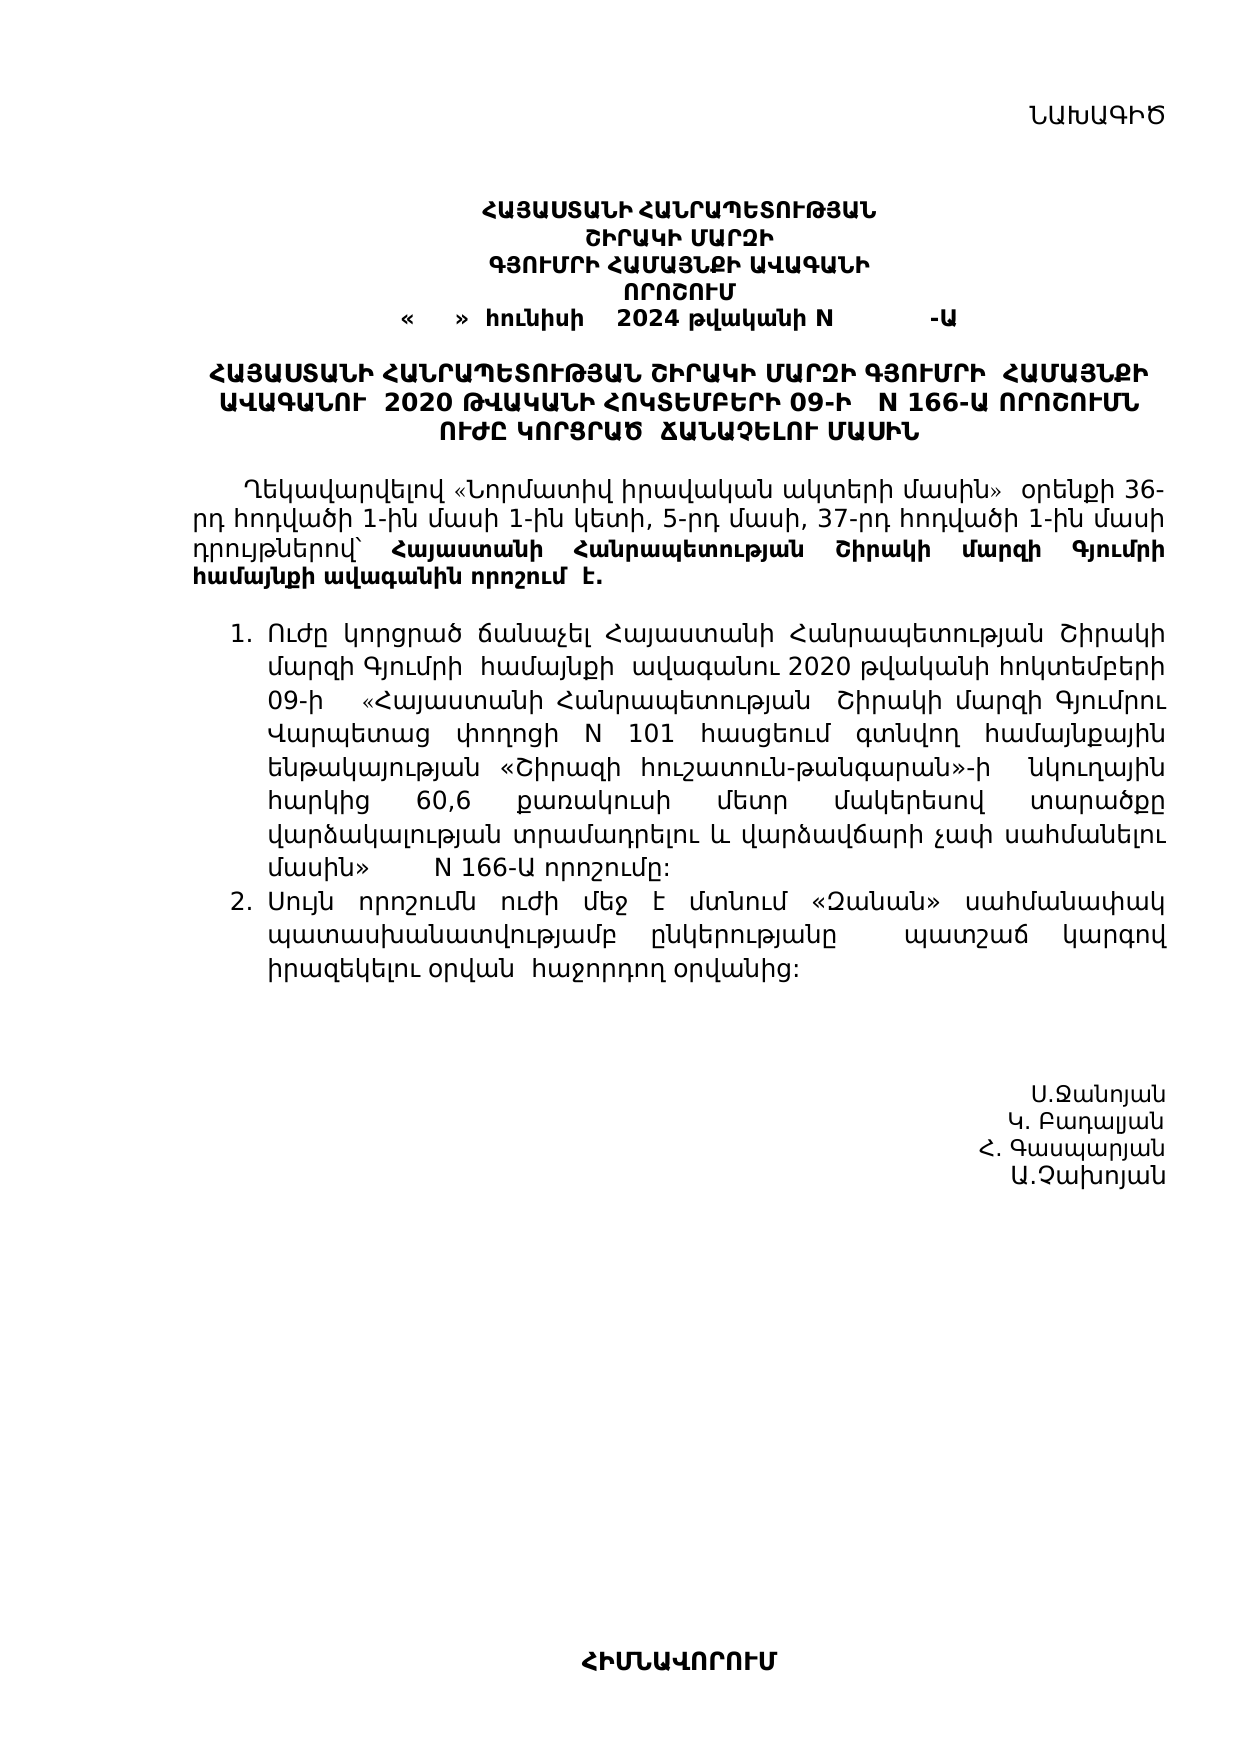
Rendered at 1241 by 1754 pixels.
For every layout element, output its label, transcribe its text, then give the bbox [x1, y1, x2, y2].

list Սույն որոշումն ուժի մեջ է մտնում «Զանան» սահմանափակ պատասխանատվությամբ ընկերությանը պատշաճ կարգով իրազեկելու օրվան հաջորդող օրվանից: [229, 887, 1167, 983]
text ՀԱՅԱՍՏԱՆԻ ՀԱՆՐԱՊԵՏՈՒԹՅԱՆ [192, 194, 1167, 226]
text ՆԱԽԱԳԻԾ [192, 98, 1167, 132]
text Կ. Բադալյան [192, 1108, 1167, 1135]
list Ուժը կորցրած ճանաչել Հայաստանի Հանրապետության Շիրակի մարզի Գյումրի համայնքի ավագանու 2020 թվականի հոկտեմբերի 09-ի Հայաստանի Հանրապետության Շիրակի մարզի Գյումրու Վարպետաց փողոցի N 101 հասցեում գտնվող համայնքային ենթակայության «Շիրազի հուշատուն-թանգարան»-ի նկուղային հարկից 60,6 քառակուսի մետր մակերեսով տարածքը վարձակալության տրամադրելու և վարձավճարի չափ սահմանելու մասին» N 166-Ա որոշումը: [229, 619, 1167, 883]
text Ա.Չախոյան [642, 1161, 1167, 1191]
text Ս.Ջանոյան [192, 1081, 1167, 1108]
text ՀԱՅԱՍՏԱՆԻ ՀԱՆՐԱՊԵՏՈՒԹՅԱՆ ՇԻՐԱԿԻ ՄԱՐԶԻ ԳՅՈՒՄՐԻ ՀԱՄԱՅՆՔԻ ԱՎԱԳԱՆՈՒ 2020 ԹՎԱԿԱՆԻ ՀՈԿՏԵՄԲԵՐԻ 09-Ի N 166-Ա ՈՐՈՇՈՒՄՆ ՈՒԺԸ ԿՈՐՑՐԱԾ ՃԱՆԱՉԵԼՈՒ ՄԱՍԻՆ [192, 359, 1167, 446]
text ԳՅՈՒՄՐԻ ՀԱՄԱՅՆՔԻ ԱՎԱԳԱՆԻ [192, 252, 1167, 279]
text ՈՐՈՇՈՒՄ [192, 279, 1167, 306]
text Հ. Գասպարյան [642, 1135, 1167, 1161]
text Ղեկավարվելով Նորմատիվ իրավական ակտերի մասին օրենքի 36-րդ հոդվածի 1-ին մասի 1-ին կետի, 5-րդ մասի, 37-րդ հոդվածի 1-ին մասի դրույթներով՝ Հայաստանի Հանրապետության Շիրակի մարզի Գյումրի համայնքի ավագանին որոշում է. [192, 476, 1167, 590]
text « » հունիսի 2024 թվականի N -Ա [192, 306, 1167, 332]
text ՇԻՐԱԿԻ ՄԱՐԶԻ [192, 226, 1167, 252]
text ՀԻՄՆԱՎՈՐՈՒՄ [192, 1647, 1167, 1676]
